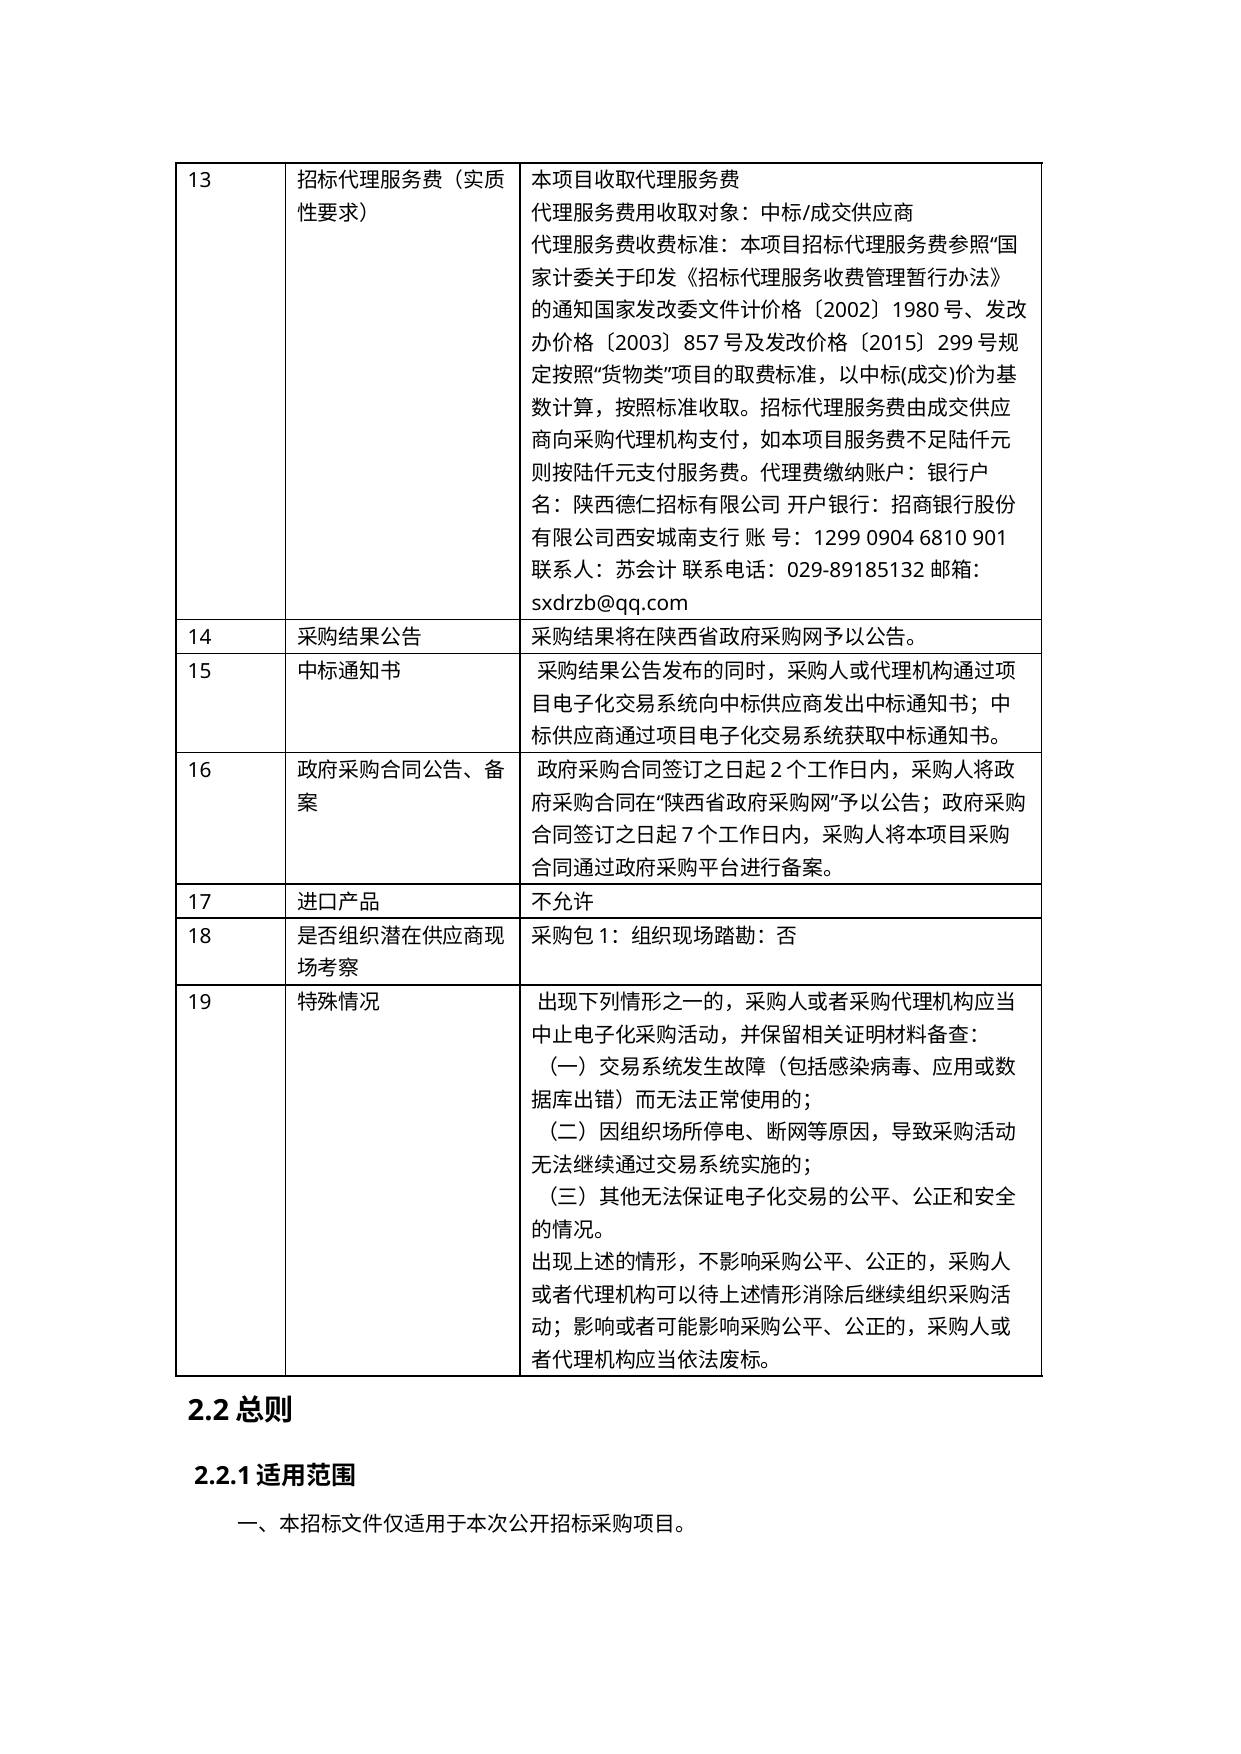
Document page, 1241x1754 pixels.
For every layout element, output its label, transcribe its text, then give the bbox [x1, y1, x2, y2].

table_cell 15 [177, 654, 285, 752]
table_cell 招标代理服务费（实质性要求） [286, 164, 519, 618]
table_cell 19 [177, 986, 285, 1375]
table_cell 政府采购合同签订之日起2个工作日内，采购人将政府采购合同在“陕西省政府采购网”予以公告；政府采购合同签订之日起7个工作日内，采购人将本项目采购合同通过政府采购平台进行备案。 [521, 753, 1041, 883]
table_cell 出现下列情形之一的，采购人或者采购代理机构应当中止电子化采购活动，并保留相关证明材料备查： （一）交易系统发生故障（包括感染病毒、应用或数据库出错）而无法正常使用的； （二）因组织场所停电、断网等原因，导致采购活动无法继续通过交易系统实施的； （三）其他无法保证电子化交易的公平、公正和安全的情况。 出现上述的情形，不影响采购公平、公正的，采购人或者代理机构可以待上述情形消除后继续组织采购活动；影响或者可能影响采购公平、公正的，采购人或者代理机构应当依法废标。 [521, 986, 1041, 1375]
table_cell 进口产品 [286, 885, 519, 917]
table_cell 特殊情况 [286, 986, 519, 1375]
table_cell 13 [177, 164, 285, 618]
table_cell 16 [177, 753, 285, 883]
table_cell 17 [177, 885, 285, 917]
table_cell 18 [177, 919, 285, 984]
table_cell 采购包1：组织现场踏勘：否 [521, 919, 1041, 984]
table_cell 本项目收取代理服务费 代理服务费用收取对象：中标/成交供应商 代理服务费收费标准：本项目招标代理服务费参照“国家计委关于印发《招标代理服务收费管理暂行办法》的通知国家发改委文件计价格〔2002〕1980号、发改办价格〔2003〕857号及发改价格〔2015〕299号规定按照“货物类”项目的取费标准，以中标(成交)价为基数计算，按照标准收取。招标代理服务费由成交供应商向采购代理机构支付，如本项目服务费不足陆仟元则按陆仟元支付服务费。代理费缴纳账户：银行户名：陕西德仁招标有限公司 开户银行：招商银行股份有限公司西安城南支行 账 号：1299 0904 6810 901联系人：苏会计 联系电话：029-89185132 邮箱：sxdrzb@qq.com [521, 164, 1041, 618]
text 2.2总则 [187, 1377, 1053, 1442]
table_cell 14 [177, 620, 285, 653]
table_cell 不允许 [521, 885, 1041, 917]
table_cell 采购结果公告发布的同时，采购人或代理机构通过项目电子化交易系统向中标供应商发出中标通知书；中标供应商通过项目电子化交易系统获取中标通知书。 [521, 654, 1041, 752]
table_cell 中标通知书 [286, 654, 519, 752]
table_cell 采购结果将在陕西省政府采购网予以公告。 [521, 620, 1041, 653]
text 2.2.1适用范围 [187, 1442, 1053, 1507]
table_cell 政府采购合同公告、备案 [286, 753, 519, 883]
table_cell 是否组织潜在供应商现场考察 [286, 919, 519, 984]
text 一、本招标文件仅适用于本次公开招标采购项目。 [187, 1507, 1053, 1539]
table_cell 采购结果公告 [286, 620, 519, 653]
